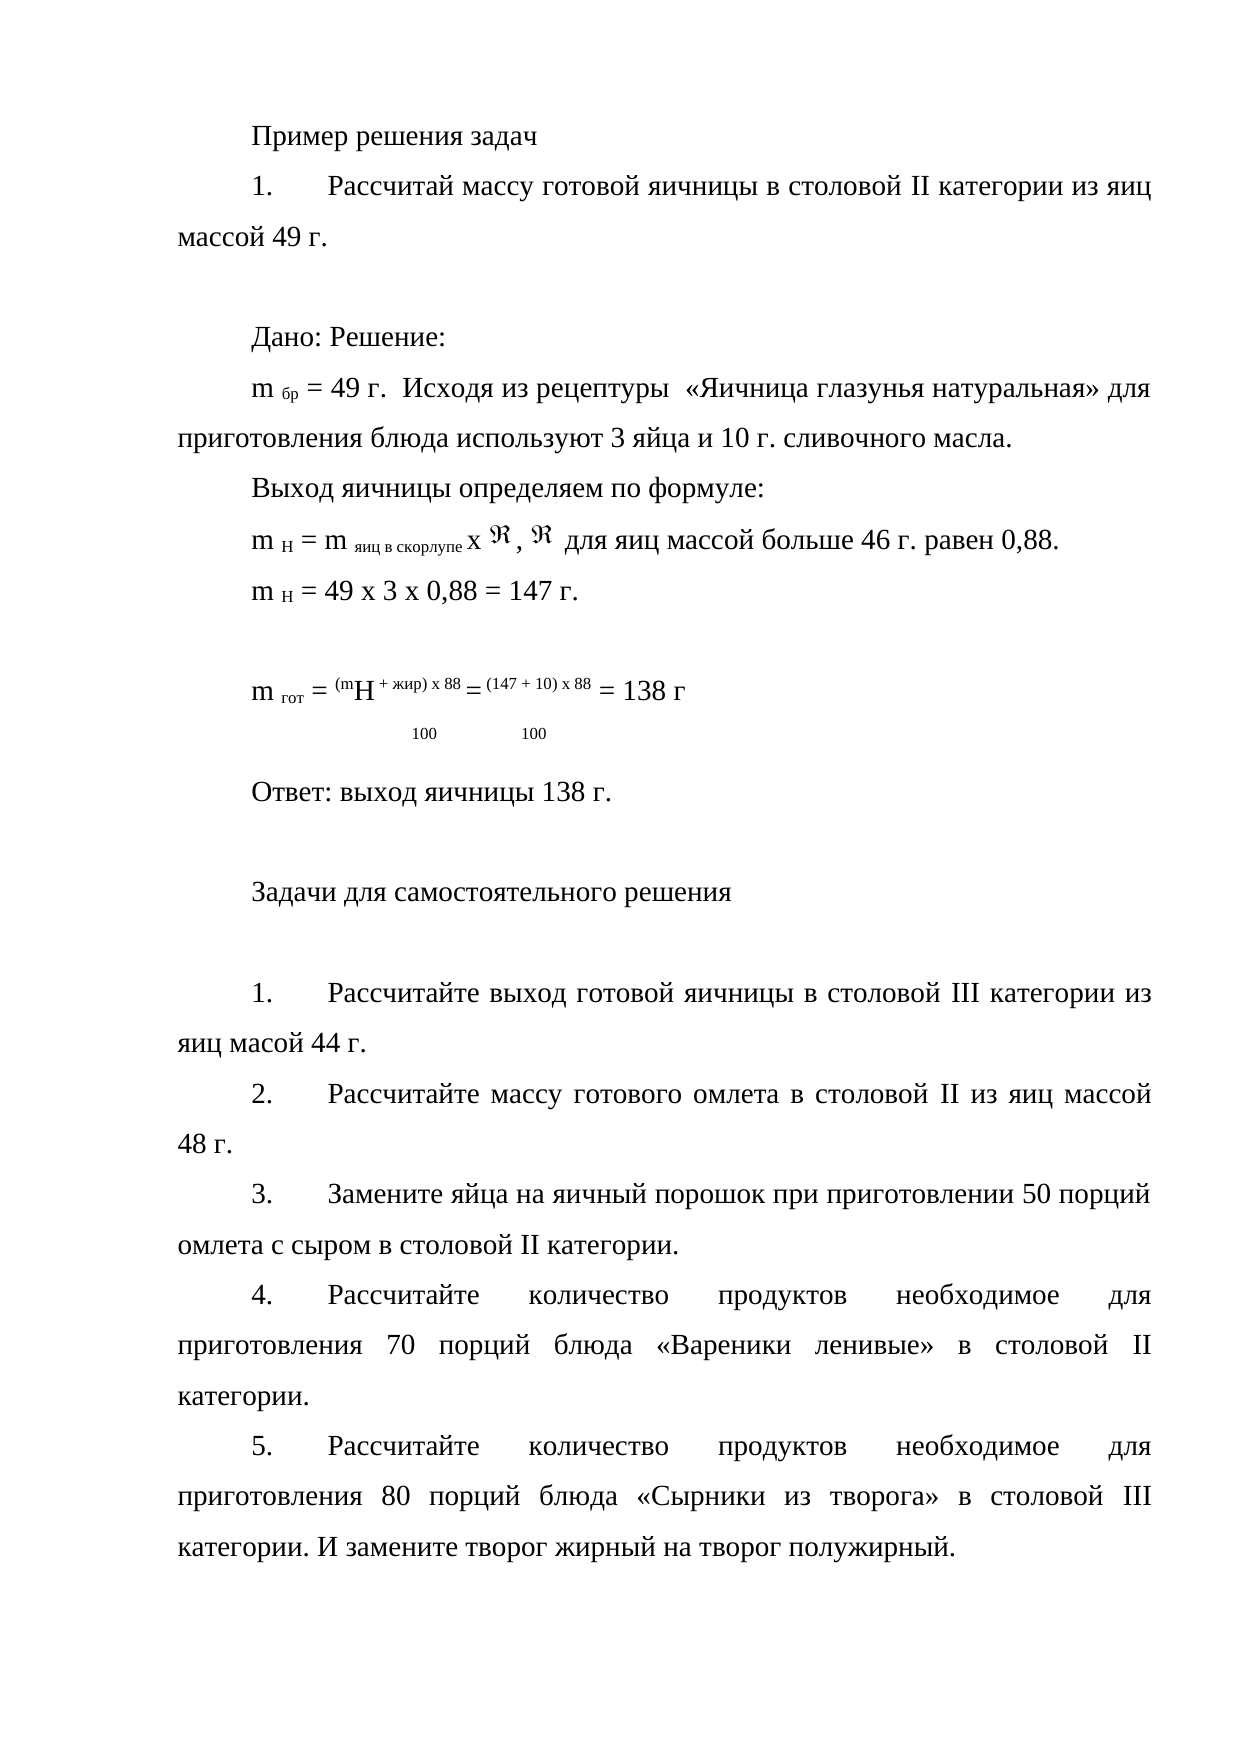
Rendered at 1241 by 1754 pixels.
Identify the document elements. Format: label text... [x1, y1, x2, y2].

text 100 100 [251, 724, 1152, 757]
text Задачи для самостоятельного решения [177, 874, 1152, 908]
text m бр = 49 г. Исходя из рецептуры «Яичница глазунья натуральная» для приготовления блюда используют 3 яйца и 10 г. сливочного масла. [177, 370, 1152, 453]
text m Н = 49 х 3 х 0,88 = 147 г. [177, 573, 1152, 606]
text Ответ: выход яичницы 138 г. [177, 774, 1152, 807]
list Рассчитай массу готовой яичницы в столовой II категории из яиц массой 49 г. [177, 168, 1152, 252]
text Выход яичницы определяем по формуле: [177, 470, 1152, 504]
text m Н = m яиц в скорлупе х , для яиц массой больше 46 г. равен 0,88. [177, 521, 1152, 556]
text Пример решения задач [177, 118, 1152, 152]
list Рассчитайте выход готовой яичницы в столовой III категории из яиц масой 44 г. [177, 975, 1152, 1059]
text Дано: Решение: [177, 319, 1152, 353]
list Рассчитайте количество продуктов необходимое для приготовления 80 порций блюда «Сырники из творога» в столовой III категории. И замените творог жирный на творог полужирный. [177, 1428, 1152, 1562]
list Рассчитайте количество продуктов необходимое для приготовления 70 порций блюда «Вареники ленивые» в столовой II категории. [177, 1277, 1152, 1411]
list Рассчитайте массу готового омлета в столовой II из яиц массой 48 г. [177, 1076, 1152, 1160]
list Замените яйца на яичный порошок при приготовлении 50 порций омлета с сыром в столовой II категории. [177, 1176, 1152, 1260]
text m гот = (mН + жир) х 88 = (147 + 10) х 88 = 138 г [177, 673, 1152, 707]
